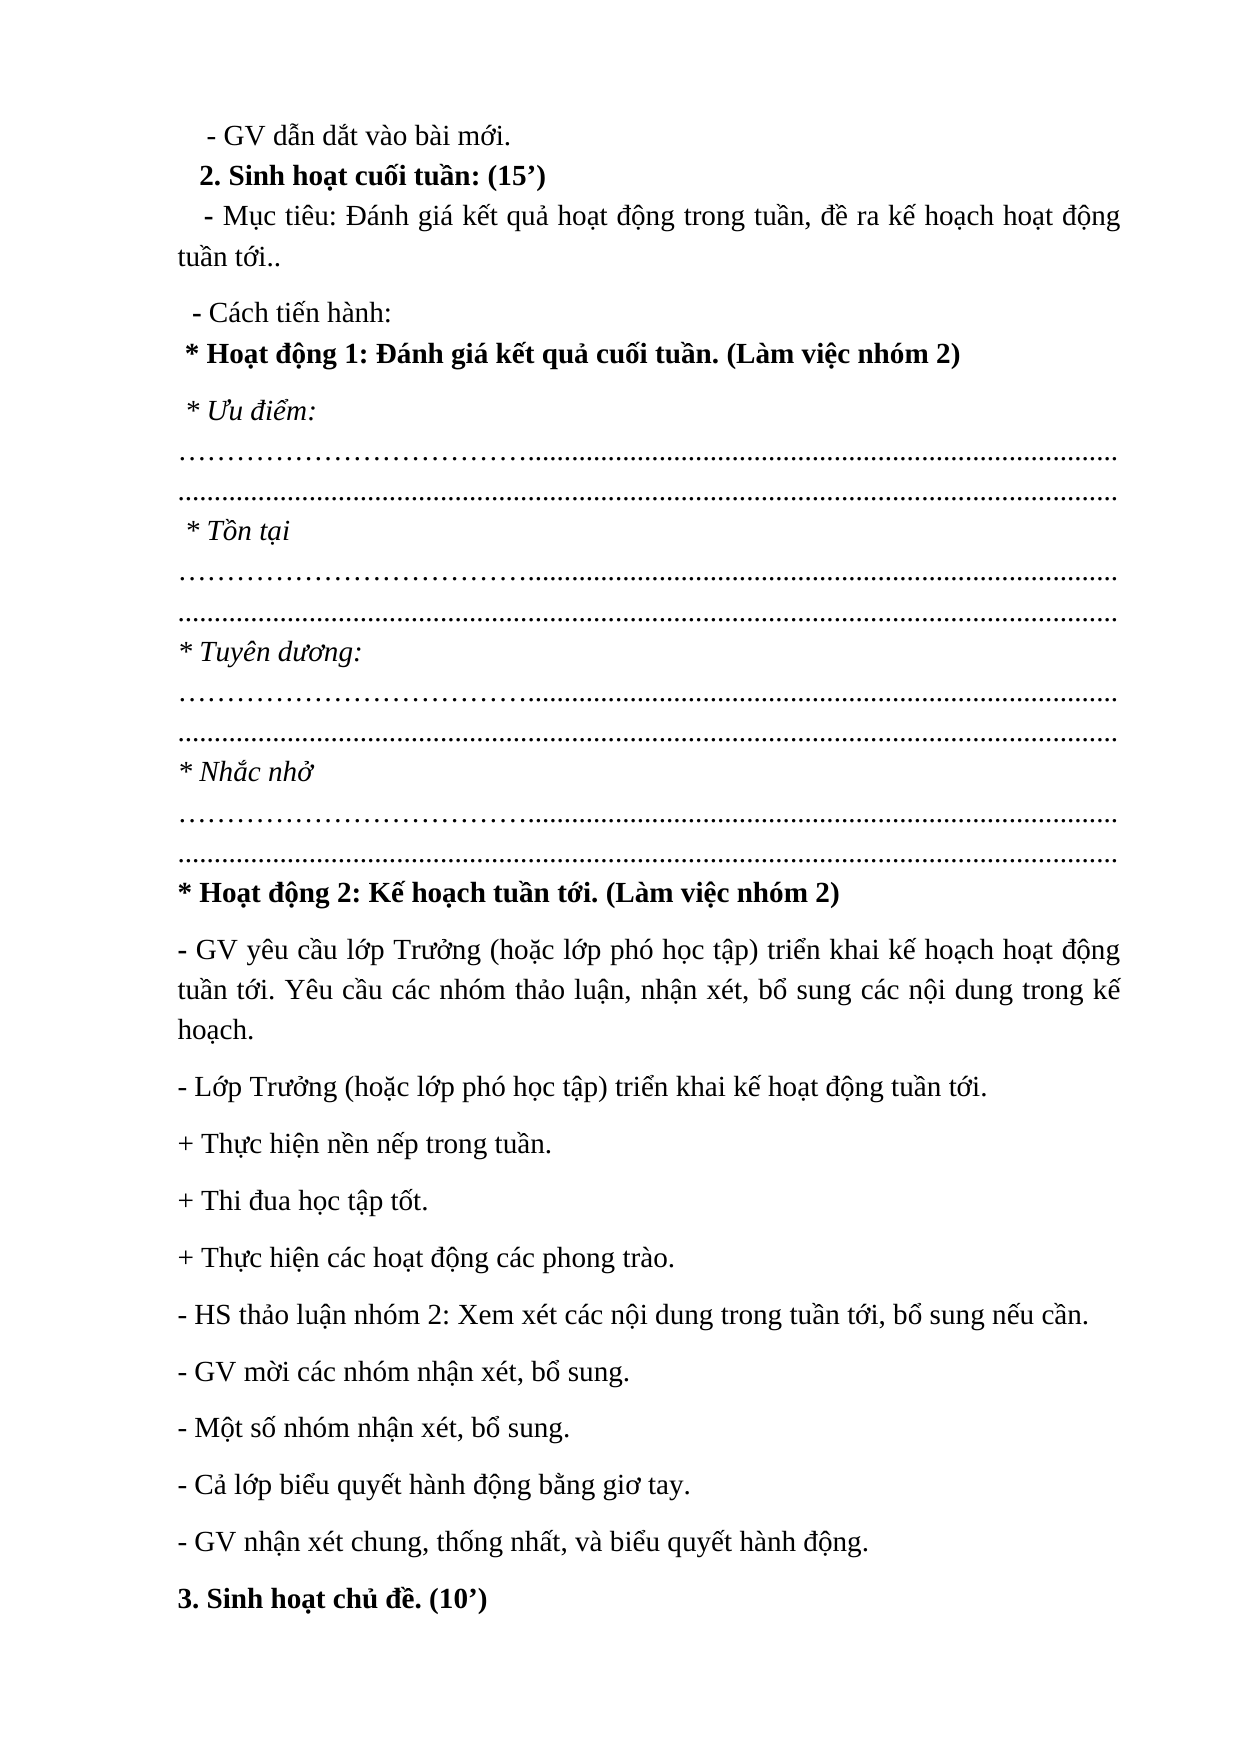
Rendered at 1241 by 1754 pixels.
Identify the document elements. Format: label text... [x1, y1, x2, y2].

text - GV nhận xét chung, thống nhất, và biểu quyết hành động. [177, 1524, 1122, 1558]
text - GV dẫn dắt vào bài mới. [177, 118, 1122, 152]
text - GV mời các nhóm nhận xét, bổ sung. [177, 1354, 1122, 1387]
text ………………………………..................................................................................................................................................................................................................* Hoạt động 2: Kế hoạch tuần tới. (Làm việc nhóm 2) [177, 795, 1122, 909]
text - GV yêu cầu lớp Trưởng (hoặc lớp phó học tập) triển khai kế hoạch hoạt động tuần tới. Yêu cầu các nhóm thảo luận, nhận xét, bổ sung các nội dung trong kế hoạch. [177, 932, 1122, 1046]
text + Thi đua học tập tốt. [177, 1183, 1122, 1217]
text * Tồn tại [177, 513, 1122, 547]
text - Một số nhóm nhận xét, bổ sung. [177, 1411, 1122, 1444]
text - Lớp Trưởng (hoặc lớp phó học tập) triển khai kế hoạt động tuần tới. [177, 1069, 1122, 1103]
text ……………………………….................................................................................................................................................................................................................. [177, 433, 1122, 507]
text + Thực hiện nền nếp trong tuần. [177, 1126, 1122, 1160]
text - HS thảo luận nhóm 2: Xem xét các nội dung trong tuần tới, bổ sung nếu cần. [177, 1297, 1122, 1330]
text - Cách tiến hành: [177, 296, 1122, 329]
text * Tuyên dương: [177, 634, 1122, 667]
text 2. Sinh hoạt cuối tuần: (15’) [177, 158, 1122, 192]
text 3. Sinh hoạt chủ đề. (10’) [177, 1581, 1122, 1615]
text + Thực hiện các hoạt động các phong trào. [177, 1240, 1122, 1273]
text - Cả lớp biểu quyết hành động bằng giơ tay. [177, 1467, 1122, 1501]
text ……………………………….................................................................................................................................................................................................................. [177, 674, 1122, 748]
text * Hoạt động 1: Đánh giá kết quả cuối tuần. (Làm việc nhóm 2) [177, 336, 1122, 369]
text * Ưu điểm: [177, 393, 1122, 426]
text * Nhắc nhở [177, 754, 1122, 788]
text - Mục tiêu: Đánh giá kết quả hoạt động trong tuần, đề ra kế hoạch hoạt động tuần tới.. [177, 198, 1122, 272]
text ……………………………….................................................................................................................................................................................................................. [177, 553, 1122, 627]
